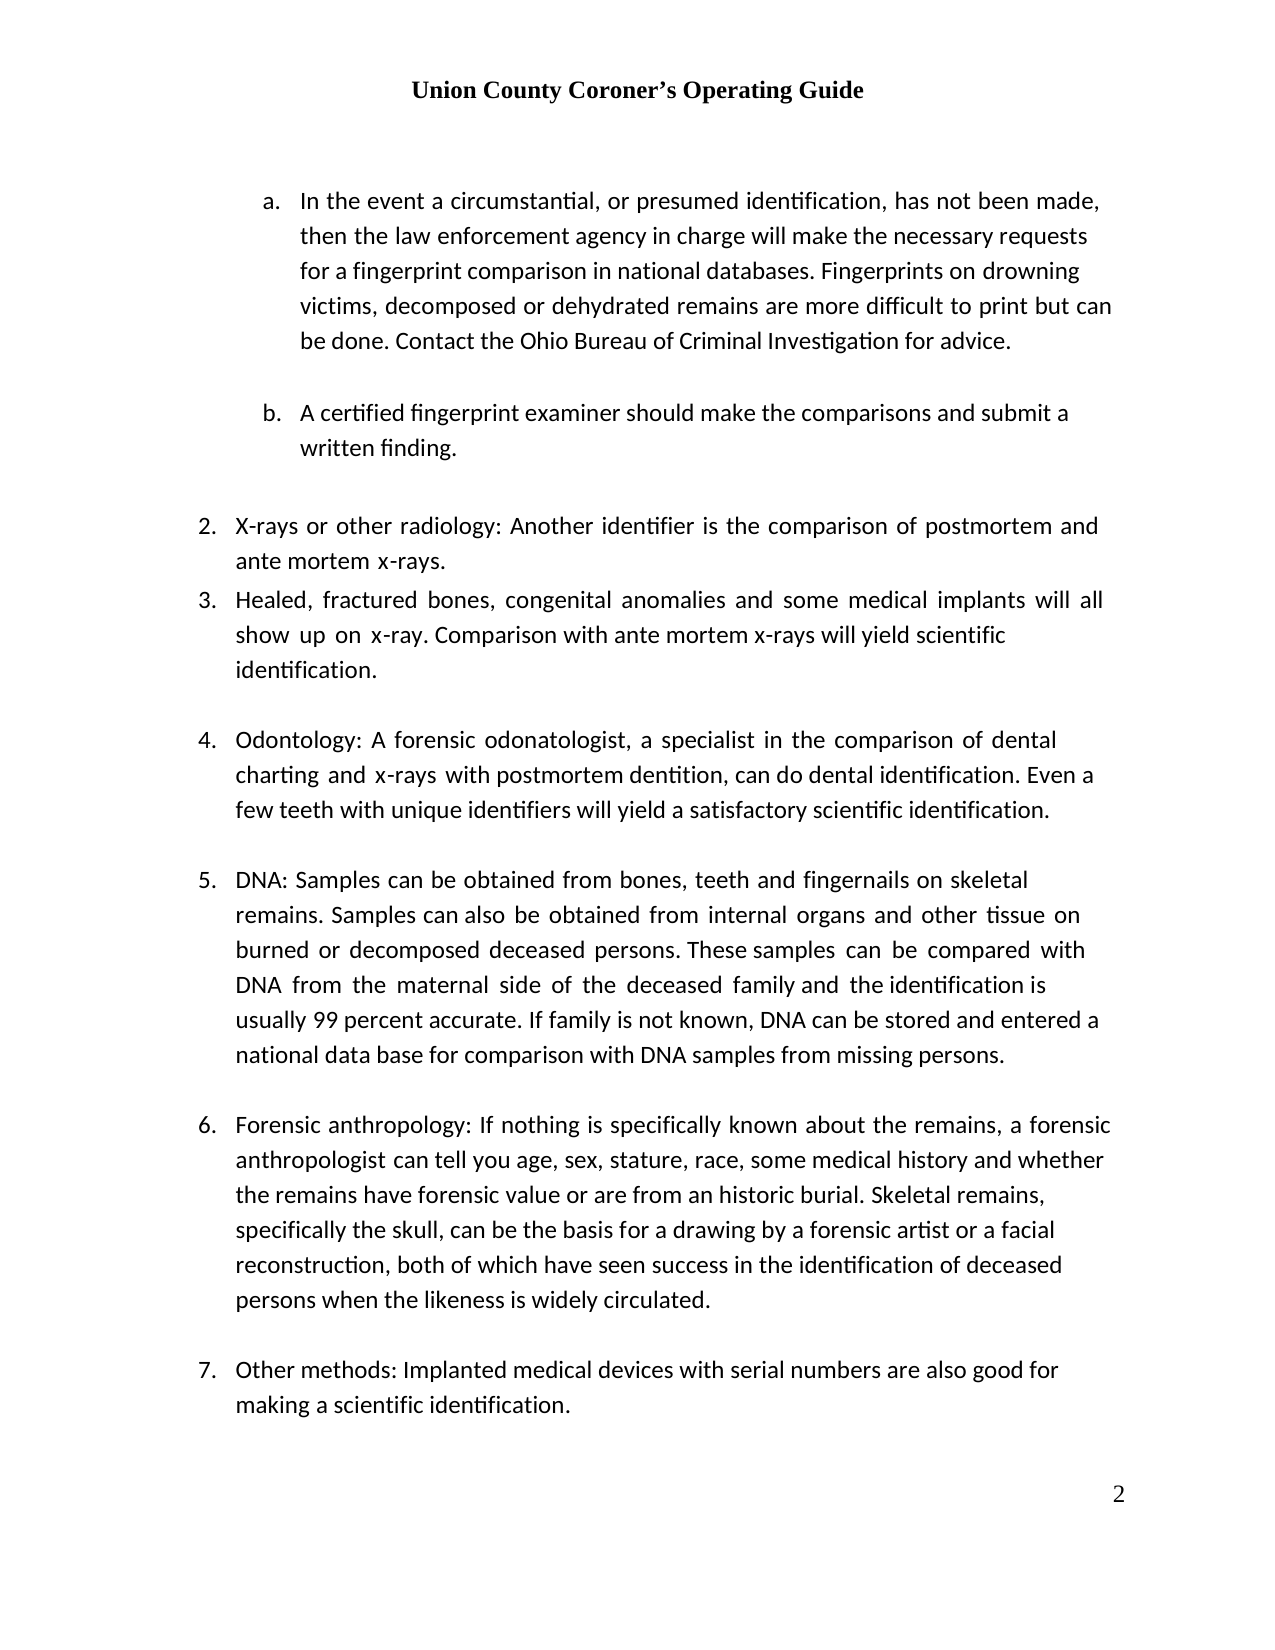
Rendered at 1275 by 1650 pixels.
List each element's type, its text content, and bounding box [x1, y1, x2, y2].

list In the event a circumstantial, or presumed identification, has not been made, then the law enforcement agency in charge will make the necessary requests for a fingerprint comparison in national databases. Fingerprints on drowning victims, decomposed or dehydrated remains are more difficult to print but can be done. Contact the Ohio Bureau of Criminal Investigation for advice. [262, 185, 1117, 356]
list A certified fingerprint examiner should make the comparisons and submit a written finding. [262, 397, 1125, 462]
list X-rays or other radiology: Another identifier is the comparison of postmortem and ante mortem x-rays. [198, 510, 1125, 576]
list Healed, fractured bones, congenital anomalies and some medical implants will all show up on x-ray. Comparison with ante mortem x-rays will yield scientific identification. [198, 584, 1116, 684]
list DNA: Samples can be obtained from bones, teeth and fingernails on skeletal remains. Samples can also be obtained from internal organs and other tissue on burned or decomposed deceased persons. These samples can be compared with DNA from the maternal side of the deceased family and the identification is usually 99 percent accurate. If family is not known, DNA can be stored and entered a national data base for comparison with DNA samples from missing persons. [198, 864, 1116, 1070]
list Other methods: Implanted medical devices with serial numbers are also good for making a scientific identification. [198, 1355, 1125, 1420]
list Forensic anthropology: If nothing is specifically known about the remains, a forensic anthropologist can tell you age, sex, stature, race, some medical history and whether the remains have forensic value or are from an historic burial. Skeletal remains, specifically the skull, can be the basis for a drawing by a forensic artist or a facial reconstruction, both of which have seen success in the identification of deceased persons when the likeness is widely circulated. [198, 1109, 1116, 1315]
list Odontology: A forensic odonatologist, a specialist in the comparison of dental charting and x-rays with postmortem dentition, can do dental identification. Even a few teeth with unique identifiers will yield a satisfactory scientific identification. [198, 724, 1116, 825]
